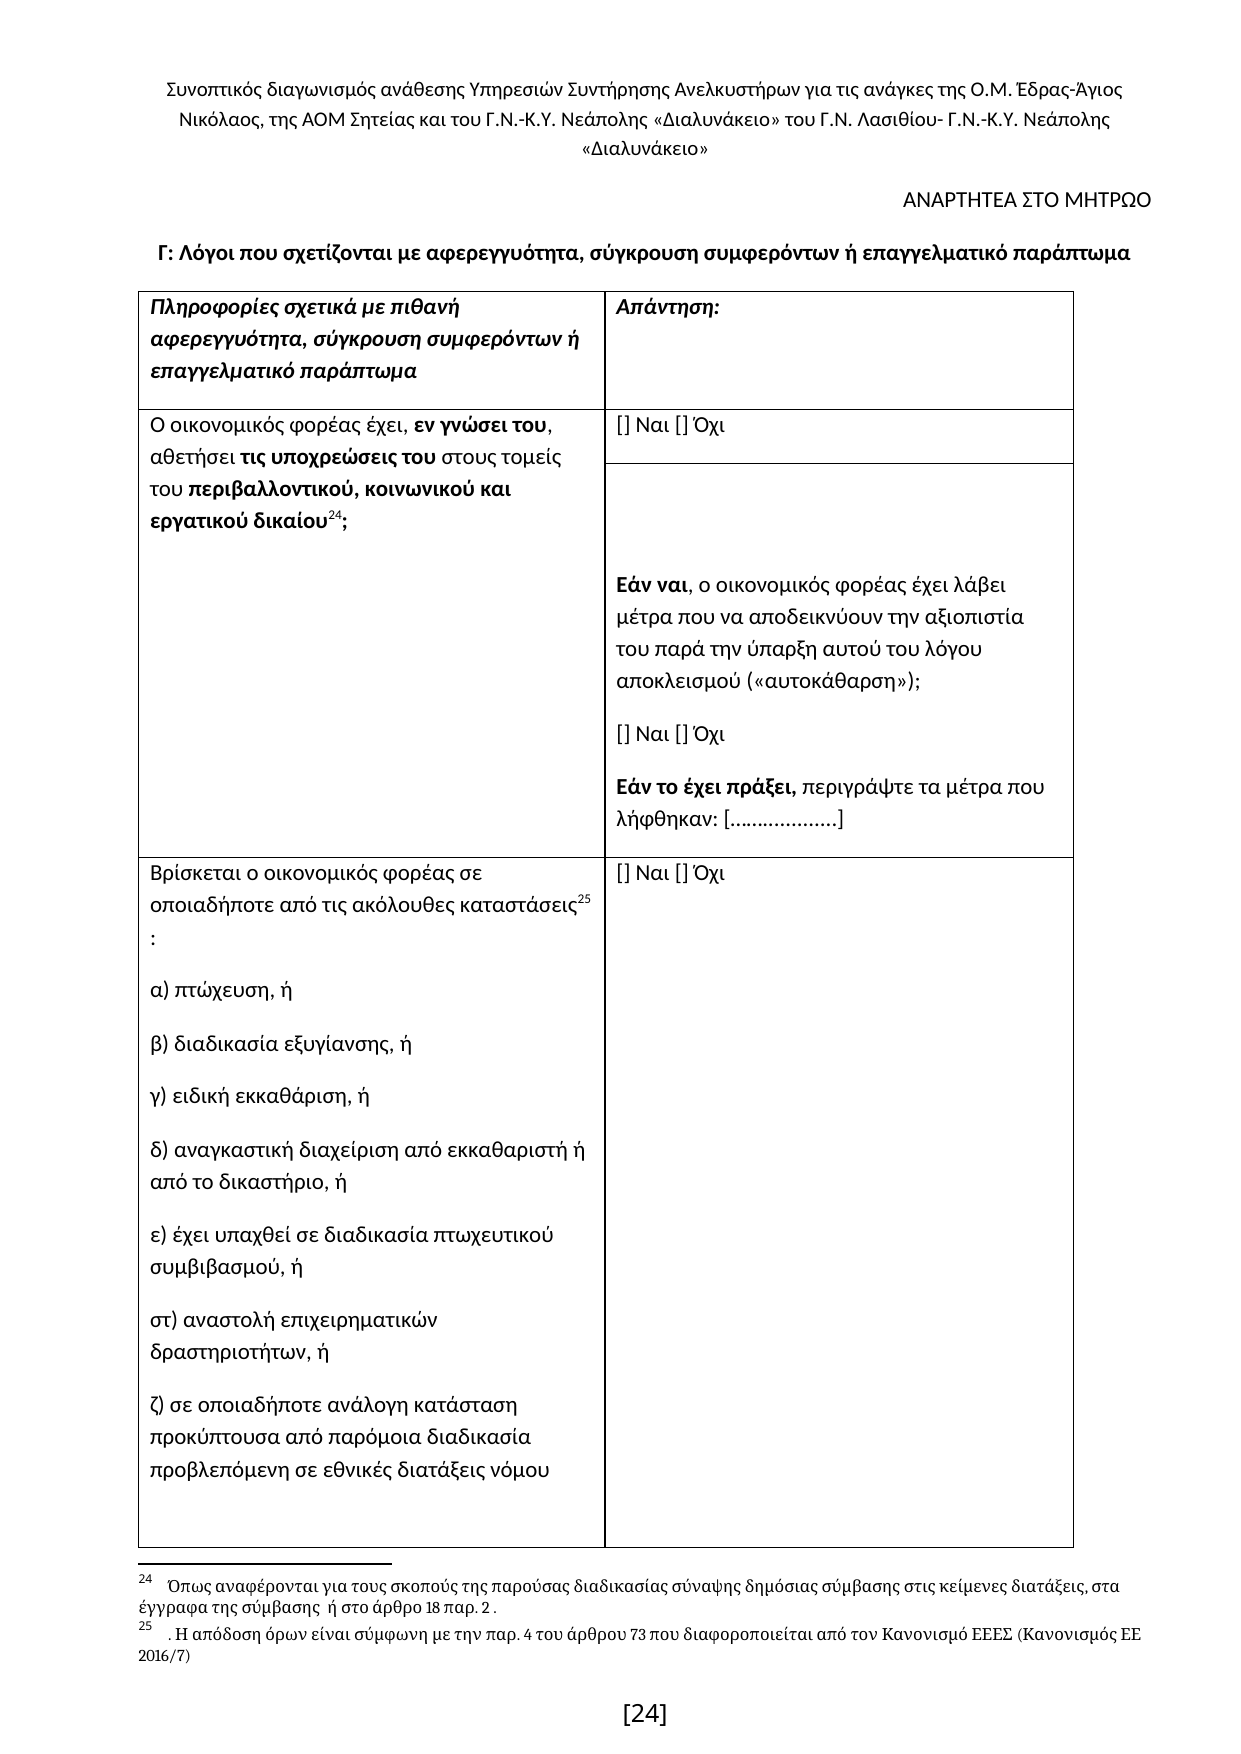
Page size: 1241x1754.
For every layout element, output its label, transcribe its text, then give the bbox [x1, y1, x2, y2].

text Γ: Λόγοι που σχετίζονται με αφερεγγυότητα, σύγκρουση συμφερόντων ή επαγγελματικό παράπτωμα [138, 238, 1151, 266]
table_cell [606, 858, 1073, 1547]
table_cell [] Ναι [] Όχι [606, 410, 1073, 463]
table_header Πληροφορίες σχετικά με πιθανή αφερεγγυότητα, σύγκρουση συμφερόντων ή επαγγελματικό παράπτωμα [139, 292, 604, 409]
table_cell Ο οικονομικός φορέας έχει, εν γνώσει του, αθετήσει τις υποχρεώσεις του στους τομείς του περιβαλλοντικού, κοινωνικού και εργατικού δικαίου; [139, 410, 604, 857]
table_cell Εάν ναι, ο οικονομικός φορέας έχει λάβει μέτρα που να αποδεικνύουν την αξιοπιστία του παρά την ύπαρξη αυτού του λόγου αποκλεισμού («αυτοκάθαρση»); [] Ναι [] Όχι Εάν το έχει πράξει, περιγράψτε τα μέτρα που λήφθηκαν: […….............] [606, 464, 1073, 857]
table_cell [139, 858, 604, 1547]
table_header Απάντηση: [606, 292, 1073, 409]
